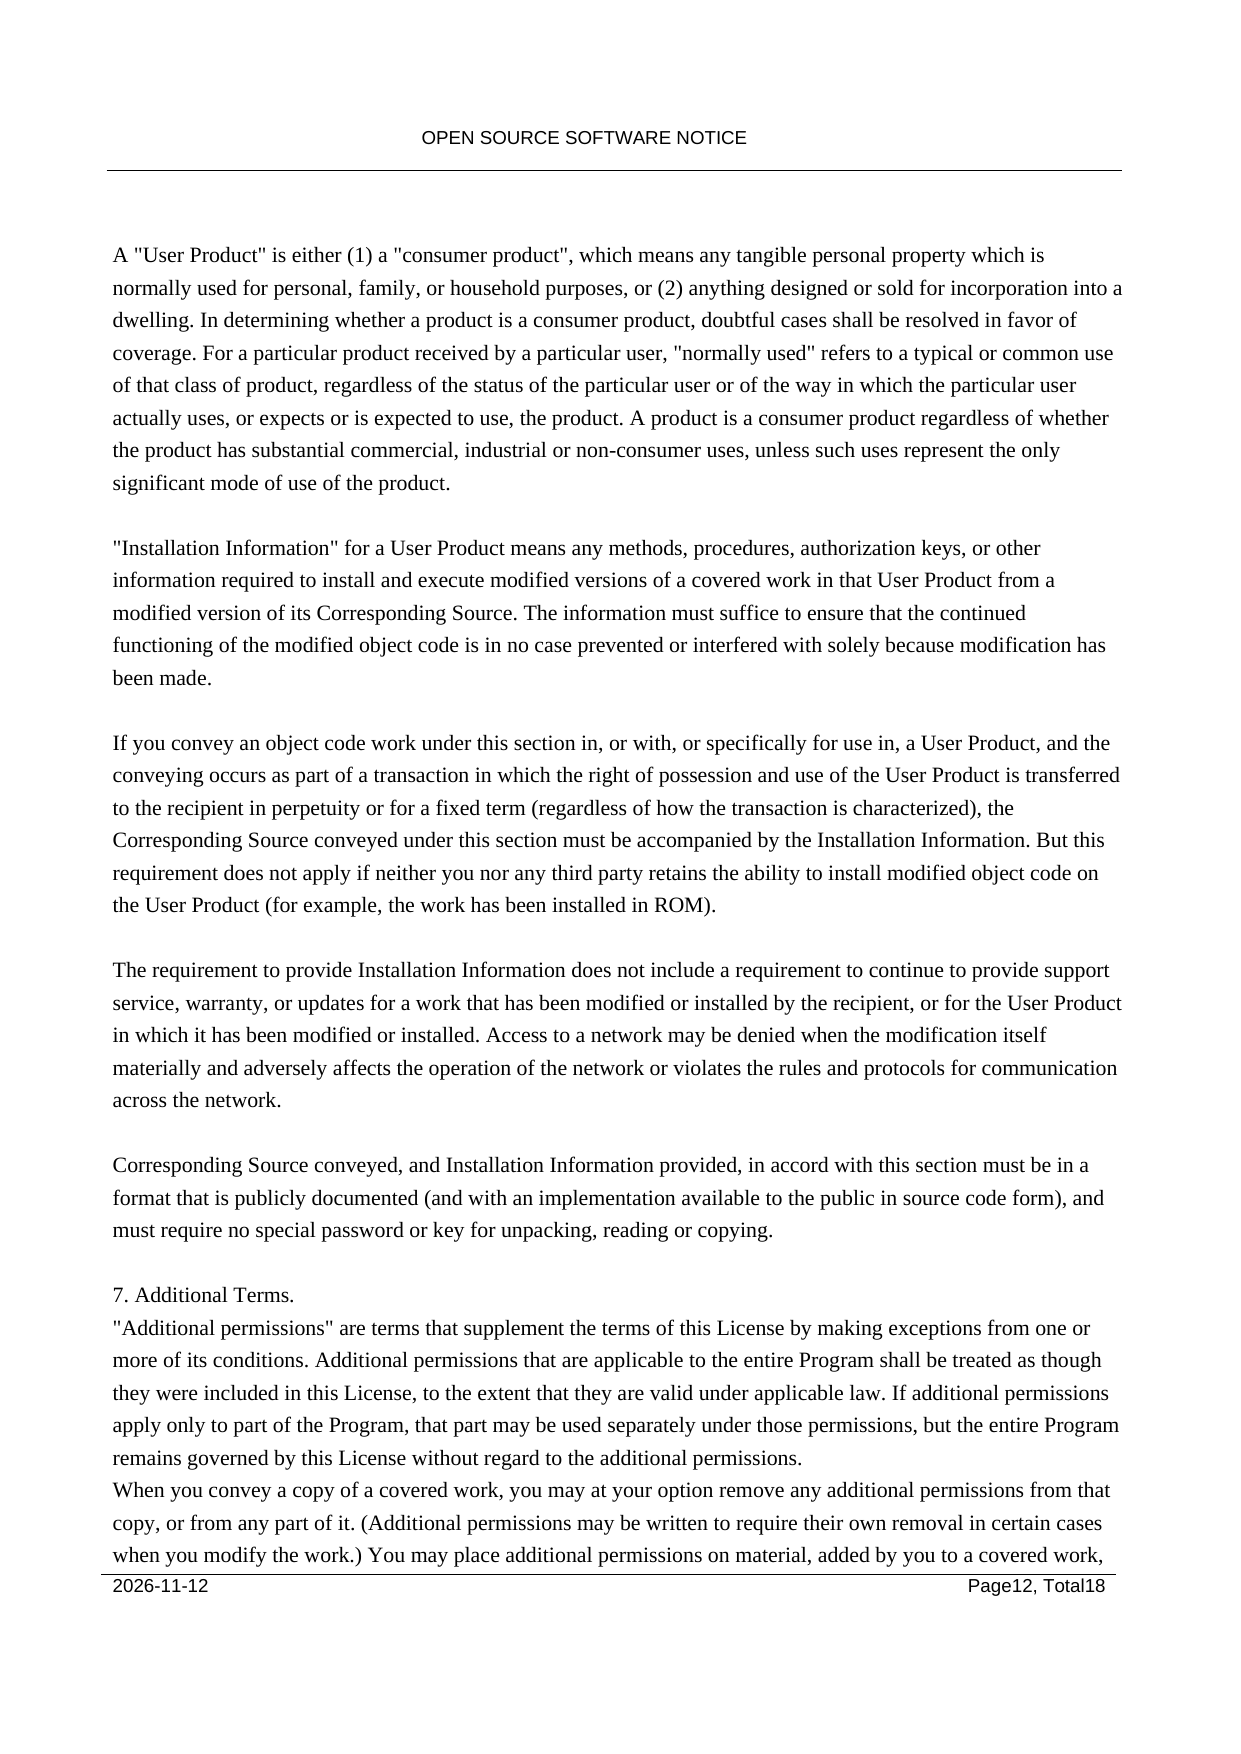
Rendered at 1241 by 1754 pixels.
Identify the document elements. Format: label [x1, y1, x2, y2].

text [112, 206, 1128, 1571]
